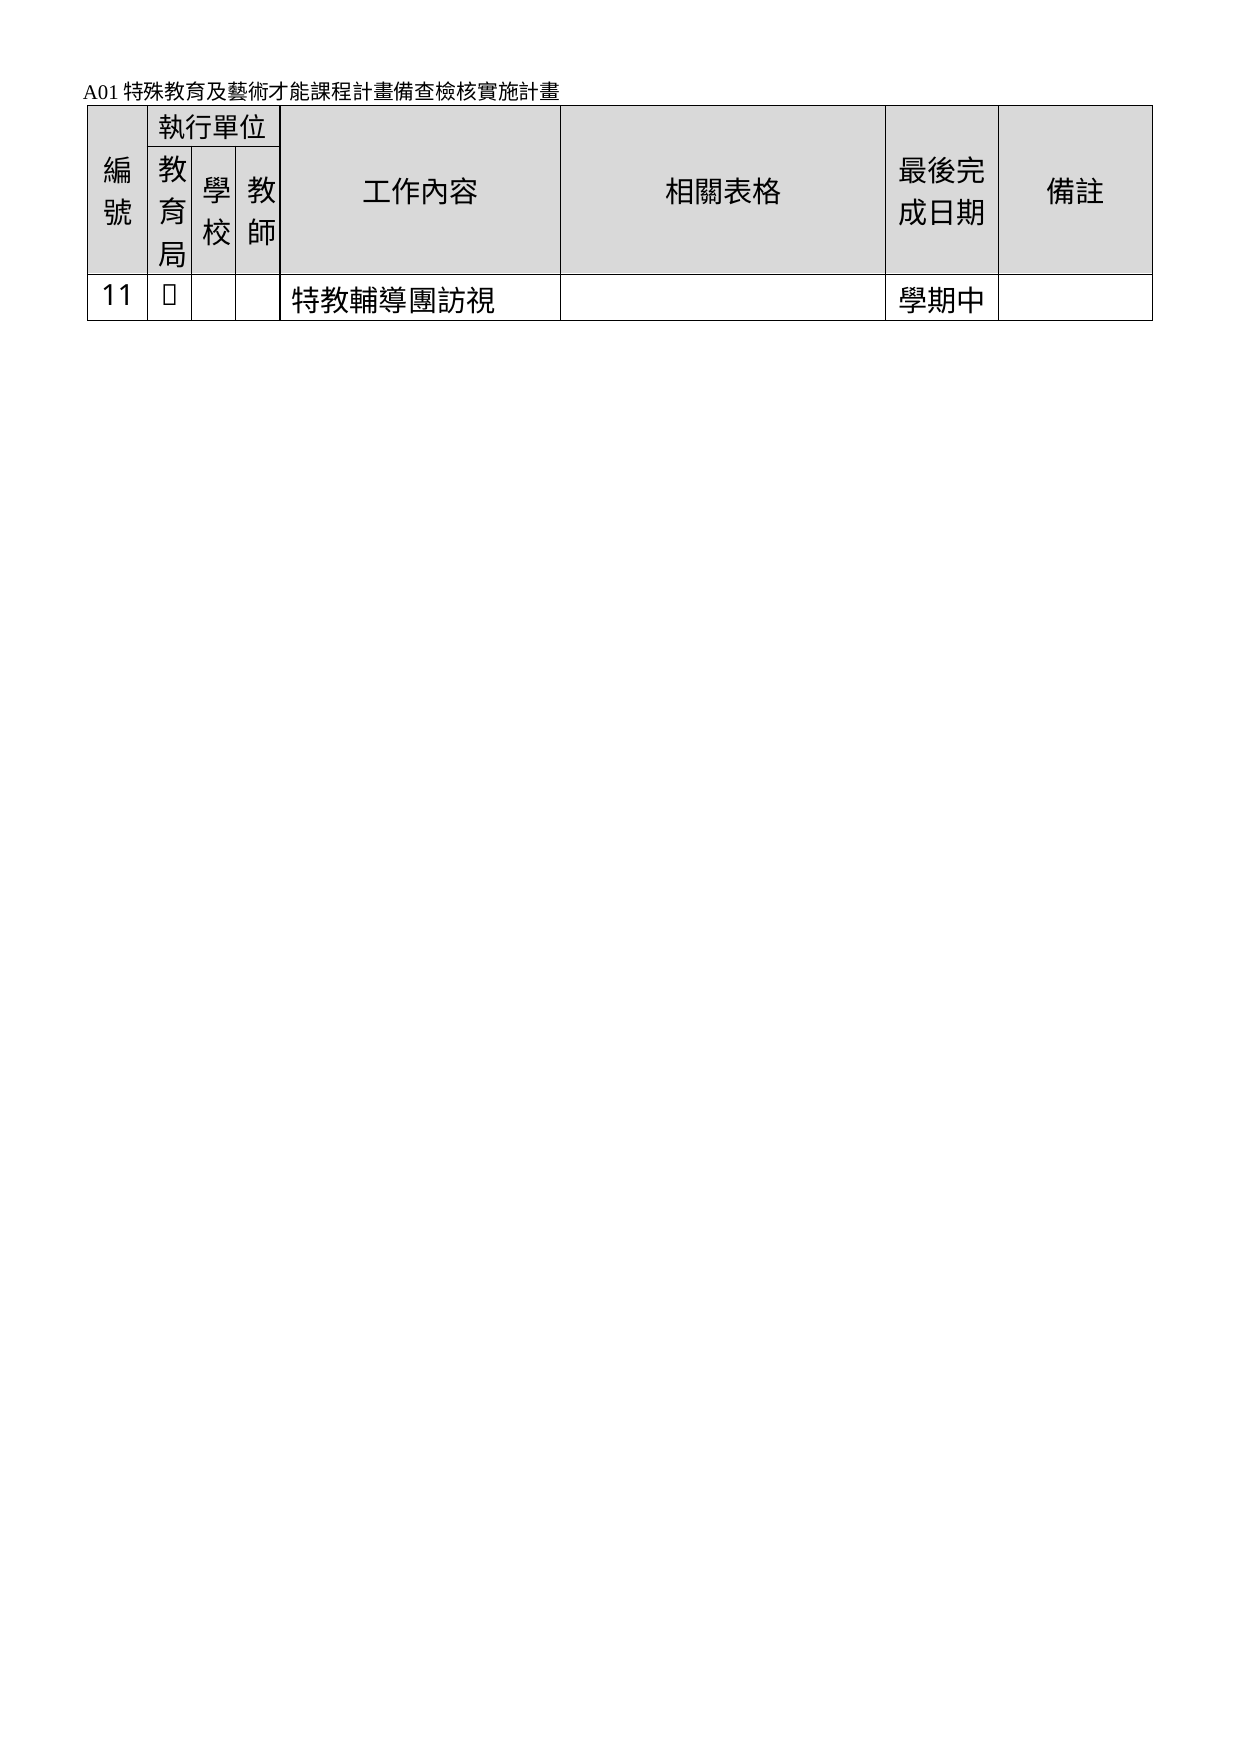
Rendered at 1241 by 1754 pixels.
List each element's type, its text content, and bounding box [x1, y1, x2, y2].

table_cell [999, 275, 1152, 320]
table_header 相關表格 [561, 106, 885, 273]
table_cell 學校 [192, 147, 235, 273]
table_header 執行單位 [148, 106, 279, 146]
table_header 最後完成日期 [886, 106, 998, 273]
table_cell [561, 275, 885, 320]
table_cell [192, 275, 235, 320]
table_header 備註 [999, 106, 1152, 273]
table_header 編號 [88, 106, 147, 273]
table_cell [236, 275, 279, 320]
table_cell 學期中 [886, 275, 998, 320]
table_cell 教師 [236, 147, 279, 273]
table_header 工作內容 [281, 106, 560, 273]
table_cell 11 [88, 275, 147, 320]
table_cell 教育局 [148, 147, 191, 273]
table_cell 特教輔導團訪視 [281, 275, 560, 320]
table_cell  [148, 275, 191, 320]
